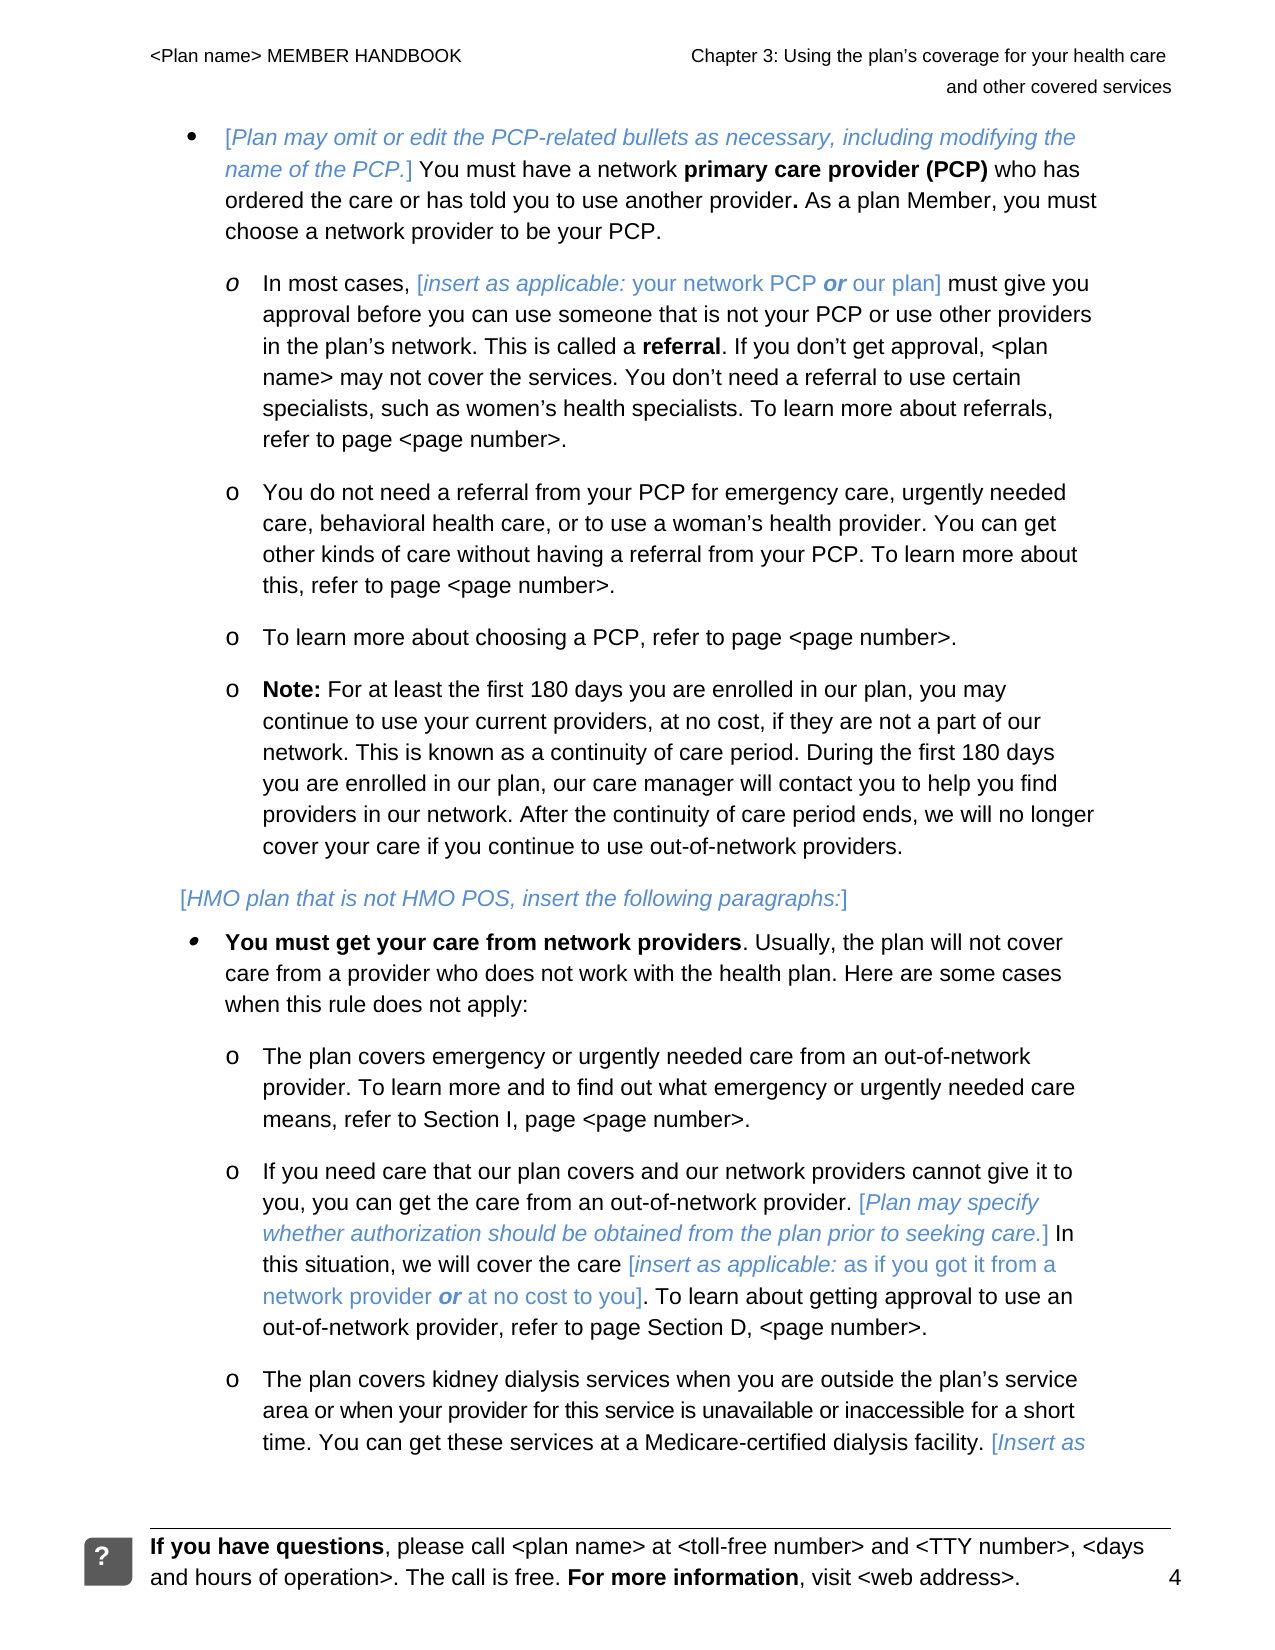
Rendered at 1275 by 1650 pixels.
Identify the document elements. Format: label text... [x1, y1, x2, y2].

list You do not need a referral from your PCP for emergency care, urgently needed care, behavioral health care, or to use a woman’s health provider. You can get other kinds of care without having a referral from your PCP. To learn more about this, refer to page <page number>. [225, 475, 1096, 600]
list [Plan may omit or edit the PCP-related bullets as necessary, including modifying the name of the PCP.] You must have a network primary care provider (PCP) who has ordered the care or has told you to use another provider. As a plan Member, you must choose a network provider to be your PCP. [187, 121, 1096, 246]
list In most cases, [insert as applicable: your network PCP or our plan] must give you approval before you can use someone that is not your PCP or use other providers in the plan’s network. This is called a referral. If you don’t get approval, <plan name> may not cover the services. You don’t need a referral to use certain specialists, such as women’s health specialists. To learn more about referrals, refer to page <page number>. [225, 267, 1096, 454]
list The plan covers emergency or urgently needed care from an out-of-network provider. To learn more and to find out what emergency or urgently needed care means, refer to Section I, page <page number>. [225, 1039, 1096, 1133]
list To learn more about choosing a PCP, refer to page <page number>. [225, 621, 1096, 652]
list You must get your care from network providers. Usually, the plan will not cover care from a provider who does not work with the health plan. Here are some cases when this rule does not apply: [187, 925, 1096, 1019]
list Note: For at least the first 180 days you are enrolled in our plan, you may continue to use your current providers, at no cost, if they are not a part of our network. This is known as a continuity of care period. During the first 180 days you are enrolled in our plan, our care manager will contact you to help you find providers in our network. After the continuity of care period ends, we will no longer cover your care if you continue to use out-of-network providers. [225, 673, 1096, 860]
list If you need care that our plan covers and our network providers cannot give it to you, you can get the care from an out-of-network provider. [Plan may specify whether authorization should be obtained from the plan prior to seeking care.] In this situation, we will cover the care [insert as applicable: as if you got it from a network provider or at no cost to you]. To learn about getting approval to use an out-of-network provider, refer to page Section D, <page number>. [225, 1154, 1096, 1342]
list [225, 1362, 1096, 1456]
text [HMO plan that is not HMO POS, insert the following paragraphs:] [180, 881, 1096, 912]
